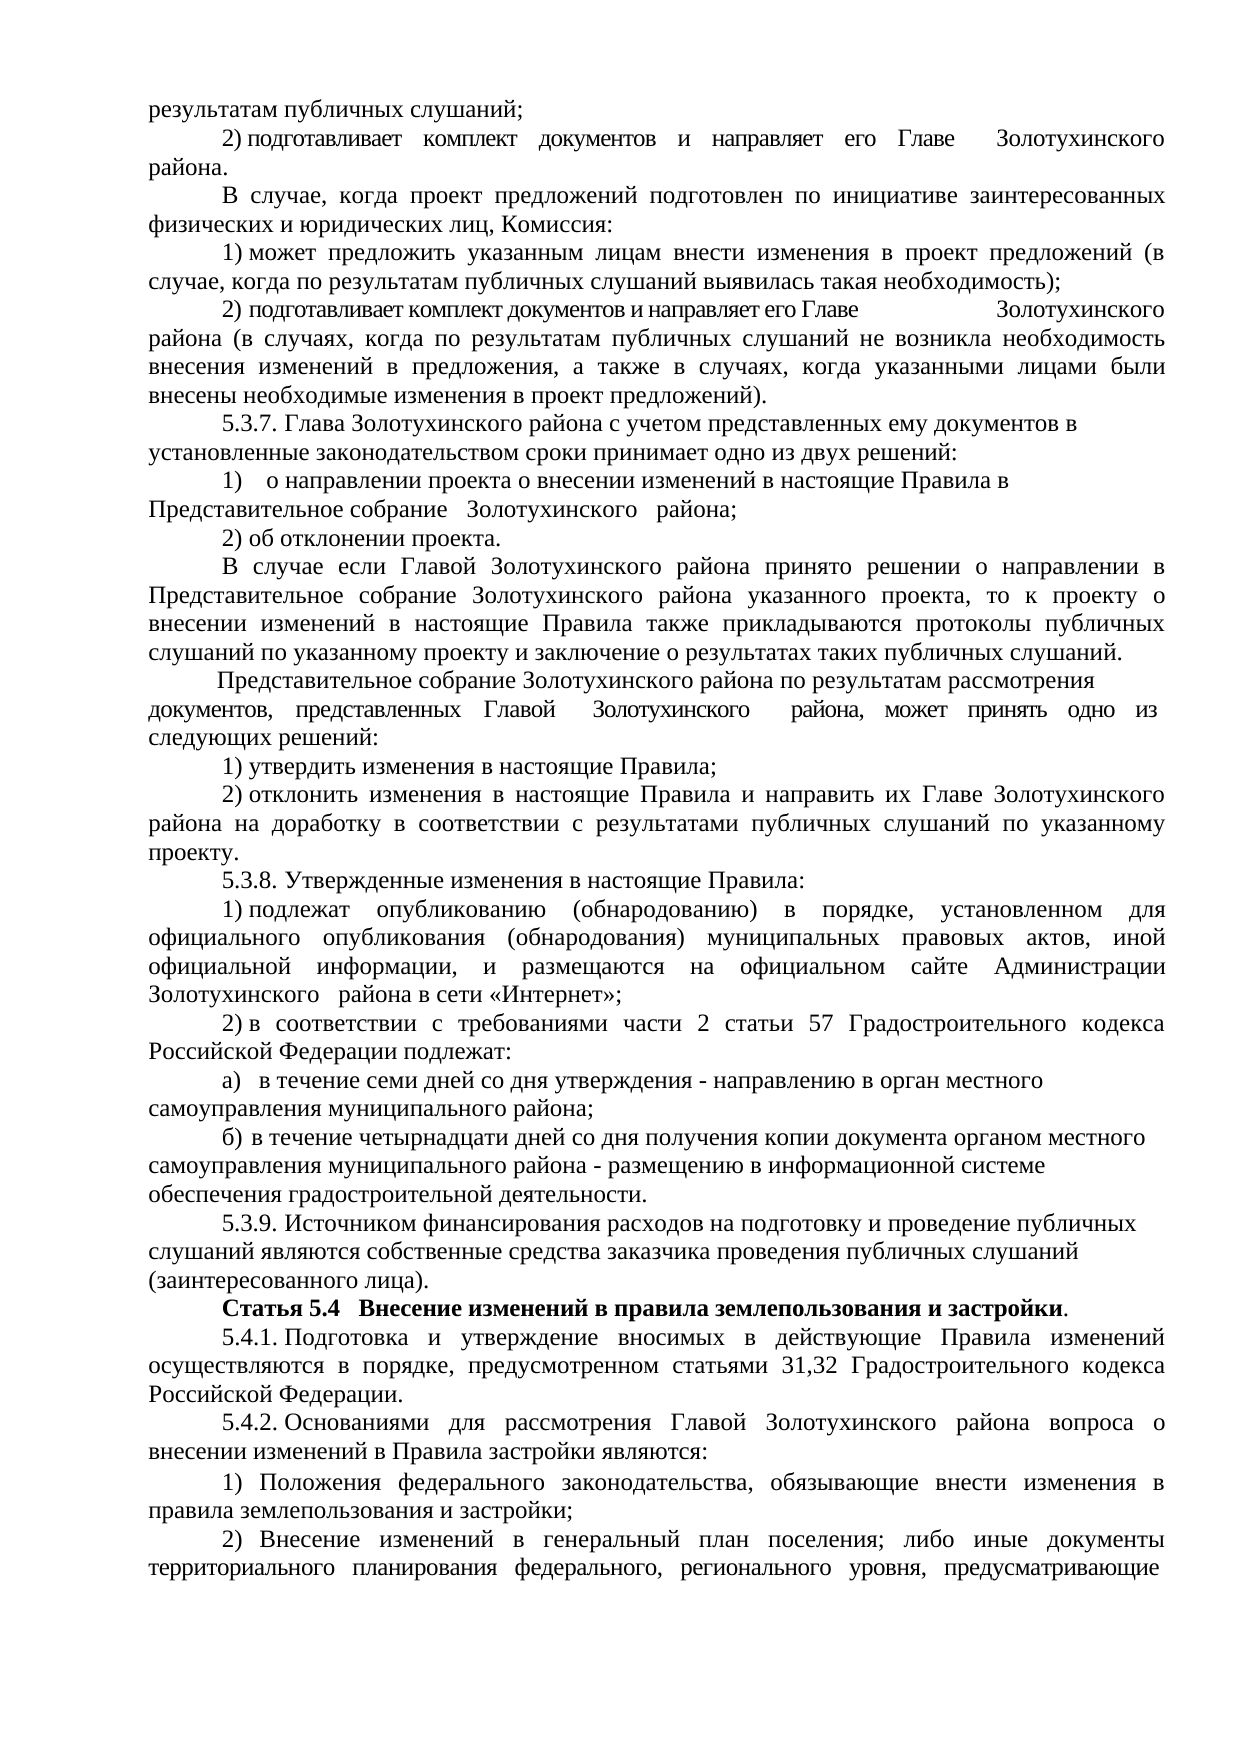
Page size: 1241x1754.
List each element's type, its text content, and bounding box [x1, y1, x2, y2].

text а) в течение семи дней со дня утверждения - направлению в орган местного самоуправления муниципального района; [148, 1065, 1166, 1122]
text В случае если Главой Золотухинского района принято решении о направлении в Представительное собрание Золотухинского района указанного проекта, то к проекту о внесении изменений в настоящие Правила также прикладываются протоколы публичных слушаний по указанному проекту и заключение о результатах таких публичных слушаний. [148, 552, 1166, 666]
text б) в течение четырнадцати дней со дня получения копии документа органом местного самоуправления муниципального района - размещению в информационной системе обеспечения градостроительной деятельности. [148, 1122, 1166, 1208]
text Представительное собрание Золотухинского района по результатам рассмотрения документов, представленных Главой Золотухинского района, может принять одно из [148, 666, 1166, 723]
text района. [148, 152, 1167, 181]
list Внесение изменений в генеральный план поселения; либо иные документы территориального планирования федерального, регионального уровня, предусматривающие [148, 1524, 1166, 1582]
text 5.3.9. Источником финансирования расходов на подготовку и проведение публичных слушаний являются собственные средства заказчика проведения публичных слушаний (заинтересованного лица). [148, 1208, 1167, 1294]
list подлежат опубликованию (обнародованию) в порядке, установленном для официального опубликования (обнародования) муниципальных правовых актов, иной официальной информации, и размещаются на официальном сайте Администрации Золотухинского района в сети «Интернет»; [148, 894, 1167, 1008]
list отклонить изменения в настоящие Правила и направить их Главе Золотухинского района на доработку в соответствии с результатами публичных слушаний по указанному проекту. [148, 780, 1166, 866]
text В случае, когда проект предложений подготовлен по инициативе заинтересованных физических и юридических лиц, Комиссия: [148, 181, 1166, 238]
text 1) о направлении проекта о внесении изменений в настоящие Правила в Представительное собрание Золотухинского района; [148, 466, 1166, 523]
text Статья 5.4 Внесение изменений в правила землепользования и застройки. [222, 1294, 1167, 1322]
list подготавливает комплект документов и направляет его Главе Золотухинского района (в случаях, когда по результатам публичных слушаний не возникла необходимость внесения изменений в предложения, а также в случаях, когда указанными лицами были внесены необходимые изменения в проект предложений). [148, 295, 1167, 409]
list Подготовка и утверждение вносимых в действующие Правила изменений осуществляются в порядке, предусмотренном статьями 31,32 Градостроительного кодекса Российской Федерации. [148, 1322, 1166, 1408]
list утвердить изменения в настоящие Правила; [222, 751, 1167, 780]
list в соответствии с требованиями части 2 статьи 57 Градостроительного кодекса Российской Федерации подлежат: [148, 1008, 1166, 1065]
list Основаниями для рассмотрения Главой Золотухинского района вопроса о внесении изменений в Правила застройки являются: [148, 1408, 1166, 1465]
list Положения федерального законодательства, обязывающие внести изменения в правила землепользования и застройки; [148, 1467, 1166, 1524]
list может предложить указанным лицам внести изменения в проект предложений (в случае, когда по результатам публичных слушаний выявилась такая необходимость); [148, 238, 1166, 295]
text 2) подготавливает комплект документов и направляет его Главе Золотухинского [222, 123, 1167, 152]
text результатам публичных слушаний; [148, 95, 1167, 123]
text 2) об отклонении проекта. [222, 523, 1167, 552]
text следующих решений: [148, 723, 1167, 751]
text 5.3.7. Глава Золотухинского района с учетом представленных ему документов в установленные законодательством сроки принимает одно из двух решений: [148, 409, 1166, 466]
text 5.3.8. Утвержденные изменения в настоящие Правила: [222, 866, 1167, 894]
